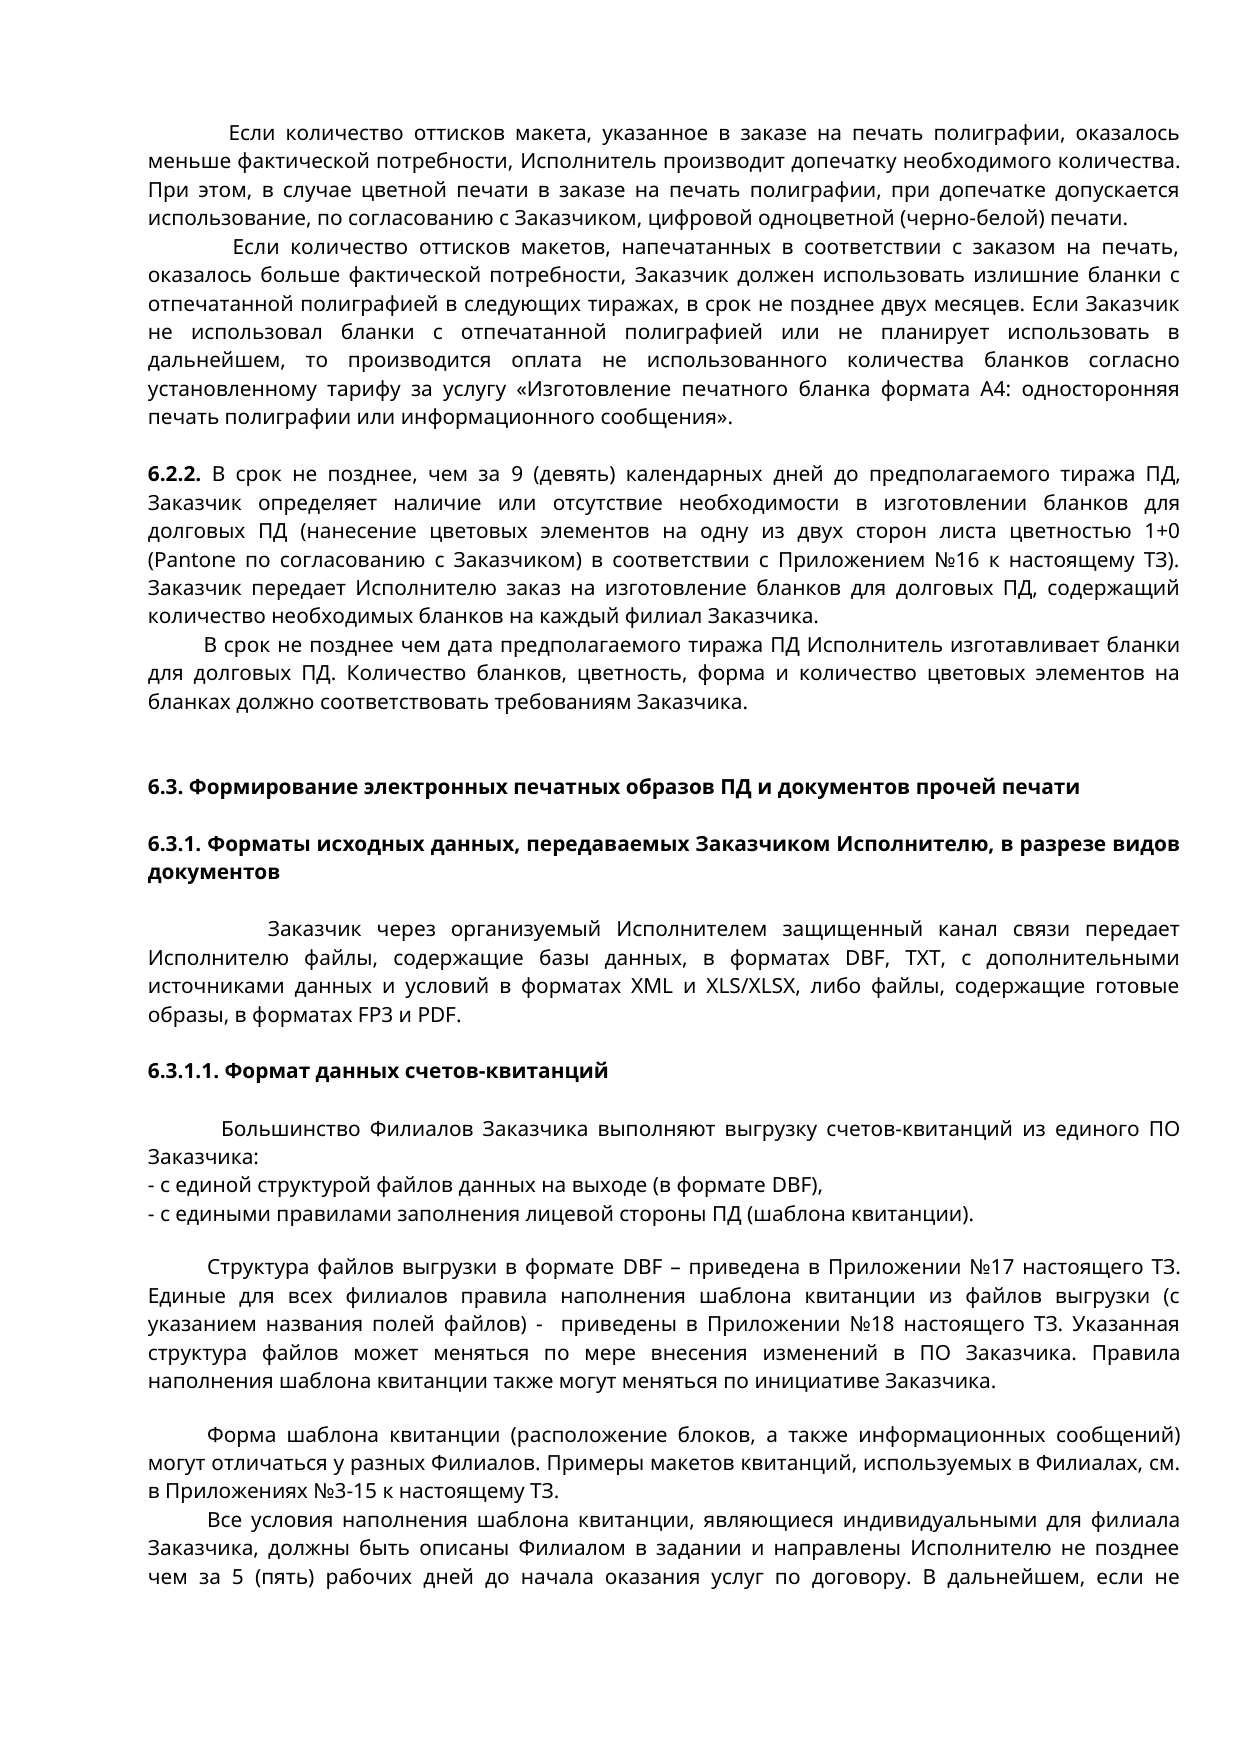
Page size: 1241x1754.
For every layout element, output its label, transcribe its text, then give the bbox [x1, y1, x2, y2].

text Структура файлов выгрузки в формате DBF – приведена в Приложении №17 настоящего ТЗ. Единые для всех филиалов правила наполнения шаблона квитанции из файлов выгрузки (с указанием названия полей файлов) - приведены в Приложении №18 настоящего ТЗ. Указанная структура файлов может меняться по мере внесения изменений в ПО Заказчика. Правила наполнения шаблона квитанции также могут меняться по инициативе Заказчика. [148, 1252, 1181, 1395]
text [148, 1505, 1181, 1590]
text 6.2.2. В срок не позднее, чем за 9 (девять) календарных дней до предполагаемого тиража ПД, Заказчик определяет наличие или отсутствие необходимости в изготовлении бланков для долговых ПД (нанесение цветовых элементов на одну из двух сторон листа цветностью 1+0 (Pantone по согласованию с Заказчиком) в соответствии с Приложением №16 к настоящему ТЗ). Заказчик передает Исполнителю заказ на изготовление бланков для долговых ПД, содержащий количество необходимых бланков на каждый филиал Заказчика. [148, 459, 1181, 630]
text 6.3.1. Форматы исходных данных, передаваемых Заказчиком Исполнителю, в разрезе видов документов [148, 829, 1181, 886]
text Форма шаблона квитанции (расположение блоков, а также информационных сообщений) могут отличаться у разных Филиалов. Примеры макетов квитанций, используемых в Филиалах, см. в Приложениях №3-15 к настоящему ТЗ. [148, 1420, 1181, 1505]
text - с едиными правилами заполнения лицевой стороны ПД (шаблона квитанции). [148, 1199, 1181, 1227]
text Если количество оттисков макетов, напечатанных в соответствии с заказом на печать, оказалось больше фактической потребности, Заказчик должен использовать излишние бланки с отпечатанной полиграфией в следующих тиражах, в срок не позднее двух месяцев. Если Заказчик не использовал бланки с отпечатанной полиграфией или не планирует использовать в дальнейшем, то производится оплата не использованного количества бланков согласно установленному тарифу за услугу «Изготовление печатного бланка формата А4: односторонняя печать полиграфии или информационного сообщения». [148, 232, 1181, 431]
text 6.3. Формирование электронных печатных образов ПД и документов прочей печати [148, 772, 1181, 801]
text - с единой структурой файлов данных на выходе (в формате DBF), [148, 1171, 1181, 1199]
text Большинство Филиалов Заказчика выполняют выгрузку счетов-квитанций из единого ПО Заказчика: [148, 1114, 1181, 1171]
text Заказчик через организуемый Исполнителем защищенный канал связи передает Исполнителю файлы, содержащие базы данных, в форматах DBF, TXT, с дополнительными источниками данных и условий в форматах XML и XLS/XLSX, либо файлы, содержащие готовые образы, в форматах FP3 и PDF. [148, 914, 1181, 1028]
text 6.3.1.1. Формат данных счетов-квитанций [148, 1057, 1181, 1085]
text Если количество оттисков макета, указанное в заказе на печать полиграфии, оказалось меньше фактической потребности, Исполнитель производит допечатку необходимого количества. При этом, в случае цветной печати в заказе на печать полиграфии, при допечатке допускается использование, по согласованию с Заказчиком, цифровой одноцветной (черно-белой) печати. [148, 118, 1181, 232]
text В срок не позднее чем дата предполагаемого тиража ПД Исполнитель изготавливает бланки для долговых ПД. Количество бланков, цветность, форма и количество цветовых элементов на бланках должно соответствовать требованиям Заказчика. [148, 630, 1181, 715]
